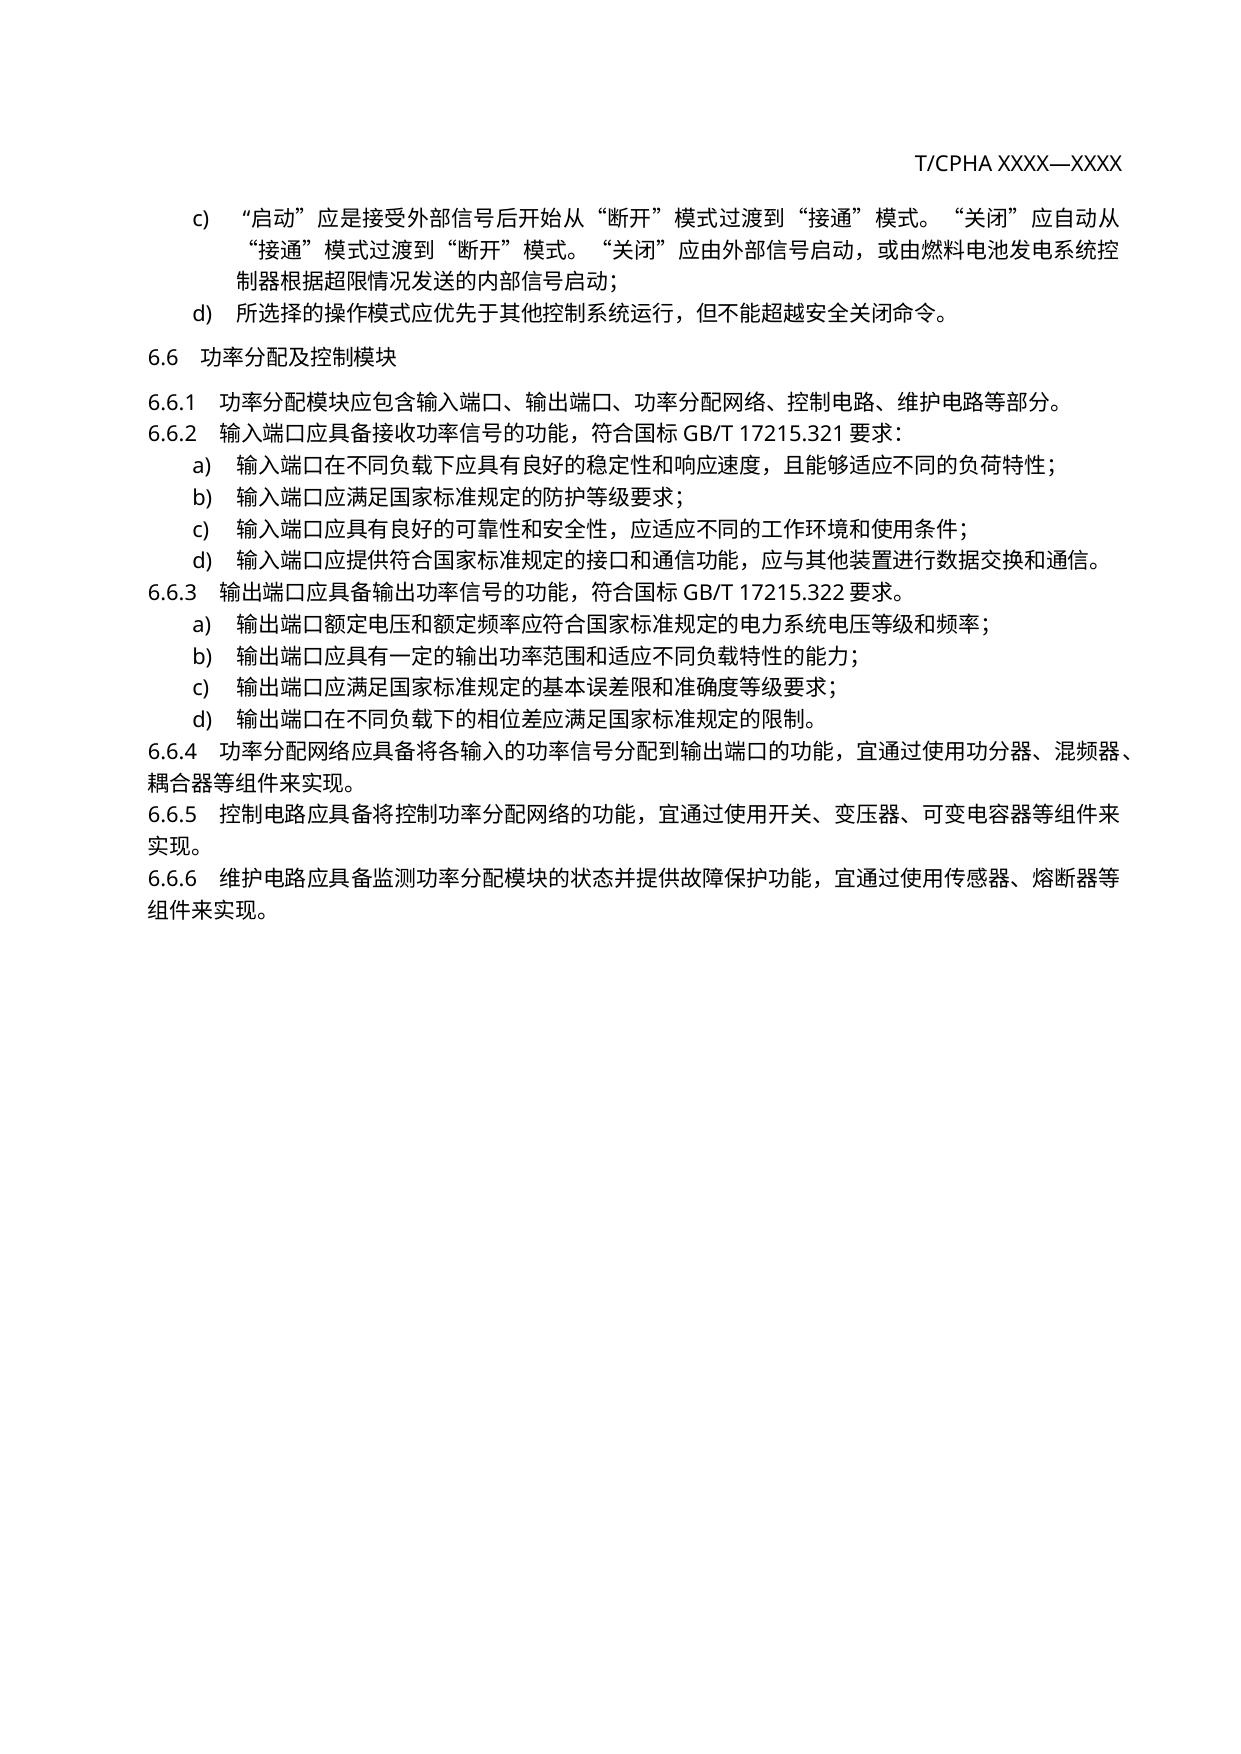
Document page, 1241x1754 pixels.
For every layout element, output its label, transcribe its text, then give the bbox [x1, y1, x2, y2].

text 输出端口应具备输出功率信号的功能，符合国标GB/T 17215.322要求。 [148, 575, 1122, 607]
text 输入端口应提供符合国家标准规定的接口和通信功能，应与其他装置进行数据交换和通信。 [192, 543, 1122, 575]
list 输入端口在不同负载下应具有良好的稳定性和响应速度，且能够适应不同的负荷特性； [192, 448, 1122, 480]
text 功率分配网络应具备将各输入的功率信号分配到输出端口的功能，宜通过使用功分器、混频器、耦合器等组件来实现。 [148, 734, 1122, 797]
text 输出端口应具有一定的输出功率范围和适应不同负载特性的能力； [192, 639, 1122, 670]
text 功率分配模块应包含输入端口、输出端口、功率分配网络、控制电路、维护电路等部分。 [148, 384, 1122, 416]
text 输入端口应满足国家标准规定的防护等级要求； [192, 480, 1122, 512]
text “启动”应是接受外部信号后开始从“断开”模式过渡到“接通”模式。“关闭”应自动从“接通”模式过渡到“断开”模式。“关闭”应由外部信号启动，或由燃料电池发电系统控制器根据超限情况发送的内部信号启动； [192, 201, 1122, 296]
text 控制电路应具备将控制功率分配网络的功能，宜通过使用开关、变压器、可变电容器等组件来实现。 [148, 797, 1122, 861]
text 所选择的操作模式应优先于其他控制系统运行，但不能超越安全关闭命令。 [192, 296, 1122, 328]
text 输入端口应具有良好的可靠性和安全性，应适应不同的工作环境和使用条件； [192, 512, 1122, 543]
text 维护电路应具备监测功率分配模块的状态并提供故障保护功能，宜通过使用传感器、熔断器等组件来实现。 [148, 861, 1122, 924]
text 输入端口应具备接收功率信号的功能，符合国标GB/T 17215.321要求： [148, 416, 1122, 448]
text 功率分配及控制模块 [148, 340, 1122, 372]
text 输出端口在不同负载下的相位差应满足国家标准规定的限制。 [192, 702, 1122, 734]
list 输出端口额定电压和额定频率应符合国家标准规定的电力系统电压等级和频率； [192, 607, 1122, 639]
text 输出端口应满足国家标准规定的基本误差限和准确度等级要求； [192, 670, 1122, 702]
